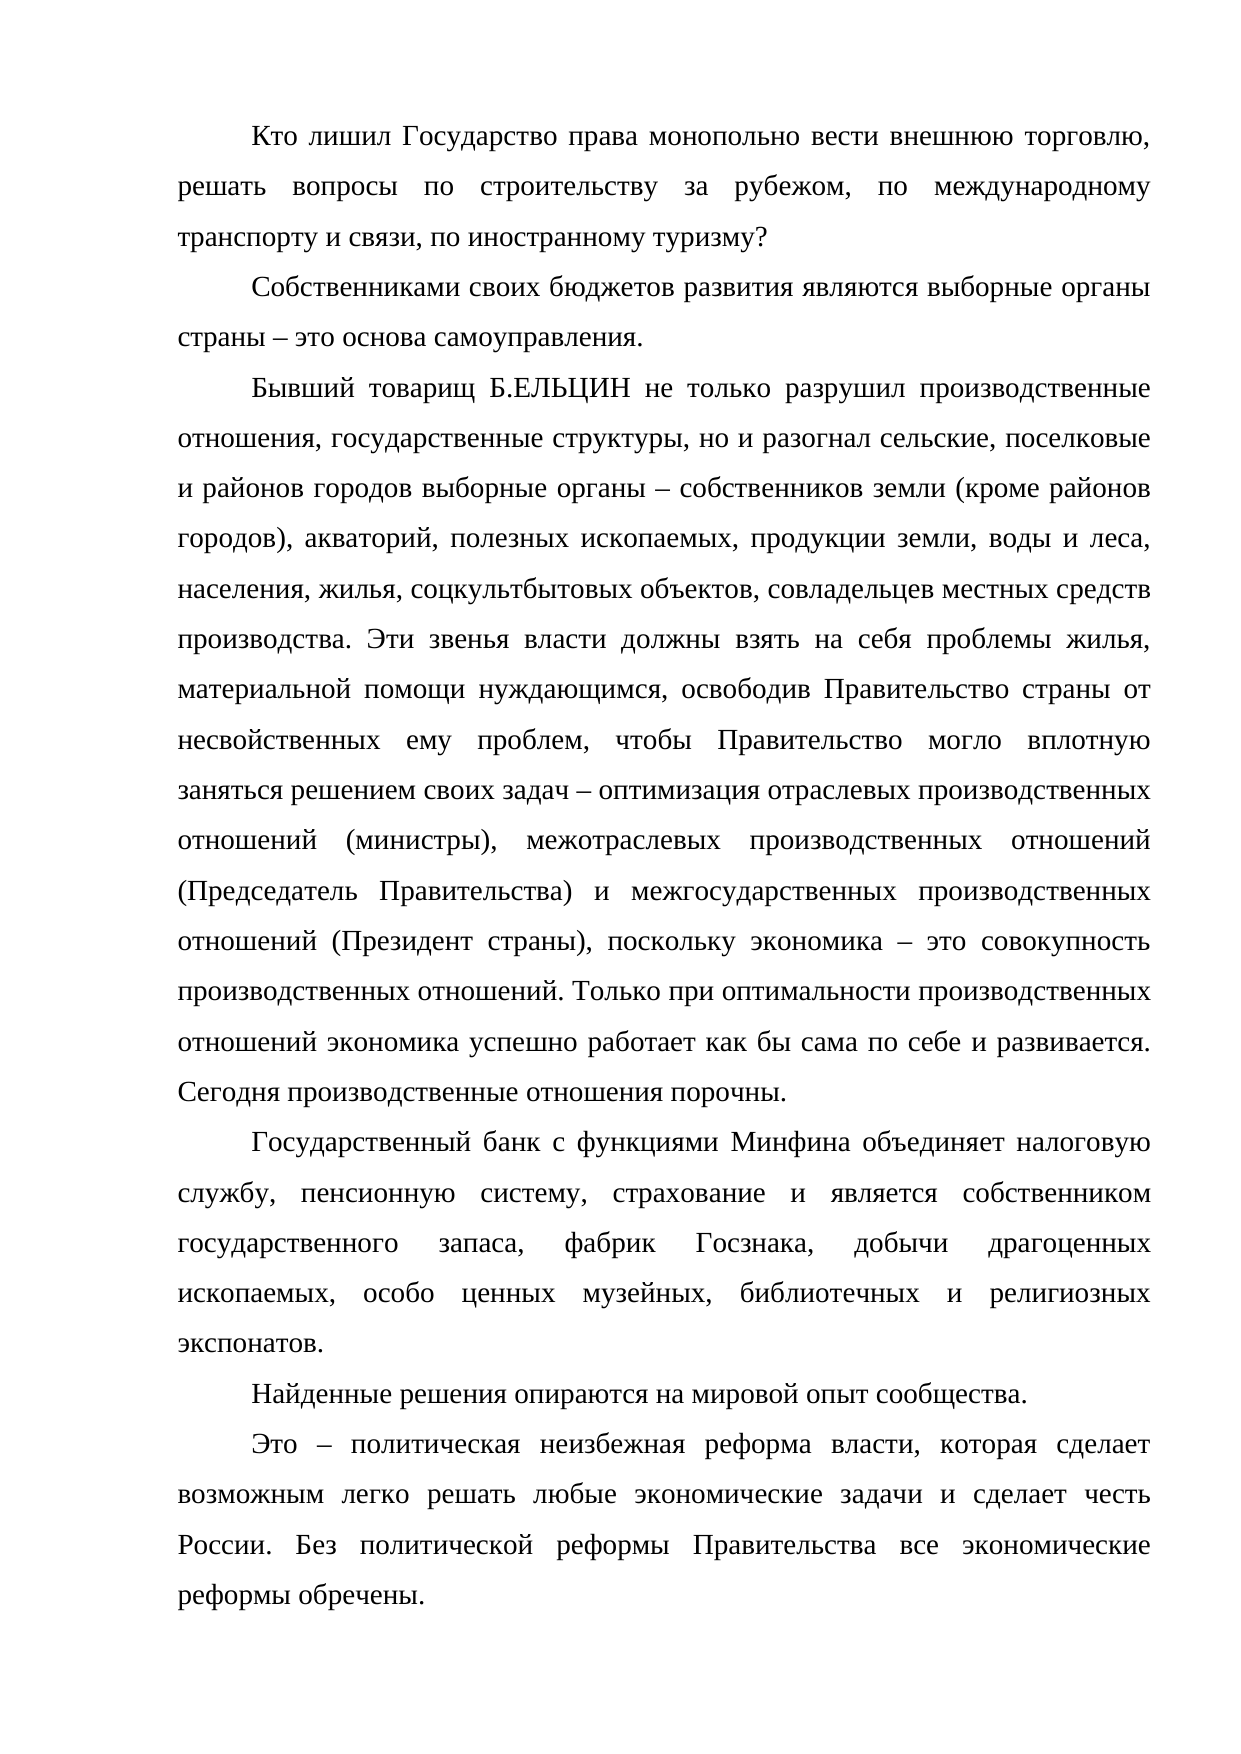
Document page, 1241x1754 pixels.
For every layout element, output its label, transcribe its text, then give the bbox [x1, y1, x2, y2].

text Найденные решения опираются на мировой опыт сообщества. [177, 1376, 1152, 1409]
text Это – политическая неизбежная реформа власти, которая сделает возможным легко решать любые экономические задачи и сделает честь России. Без политической реформы Правительства все экономические реформы обречены. [177, 1426, 1152, 1611]
text Кто лишил Государство права монопольно вести внешнюю торговлю, решать вопросы по строительству за рубежом, по международному транспорту и связи, по иностранному туризму? [177, 118, 1152, 252]
text Бывший товарищ Б.ЕЛЬЦИН не только разрушил производственные отношения, государственные структуры, но и разогнал сельские, поселковые и районов городов выборные органы – собственников земли (кроме районов городов), акваторий, полезных ископаемых, продукции земли, воды и леса, населения, жилья, соцкультбытовых объектов, совладельцев местных средств производства. Эти звенья власти должны взять на себя проблемы жилья, материальной помощи нуждающимся, освободив Правительство страны от несвойственных ему проблем, чтобы Правительство могло вплотную заняться решением своих задач – оптимизация отраслевых производственных отношений (министры), межотраслевых производственных отношений (Председатель Правительства) и межгосударственных производственных отношений (Президент страны), поскольку экономика – это совокупность производственных отношений. Только при оптимальности производственных отношений экономика успешно работает как бы сама по себе и развивается. Сегодня производственные отношения порочны. [177, 370, 1152, 1108]
text Собственниками своих бюджетов развития являются выборные органы страны – это основа самоуправления. [177, 269, 1152, 353]
text Государственный банк с функциями Минфина объединяет налоговую службу, пенсионную систему, страхование и является собственником государственного запаса, фабрик Госзнака, добычи драгоценных ископаемых, особо ценных музейных, библиотечных и религиозных экспонатов. [177, 1124, 1152, 1359]
